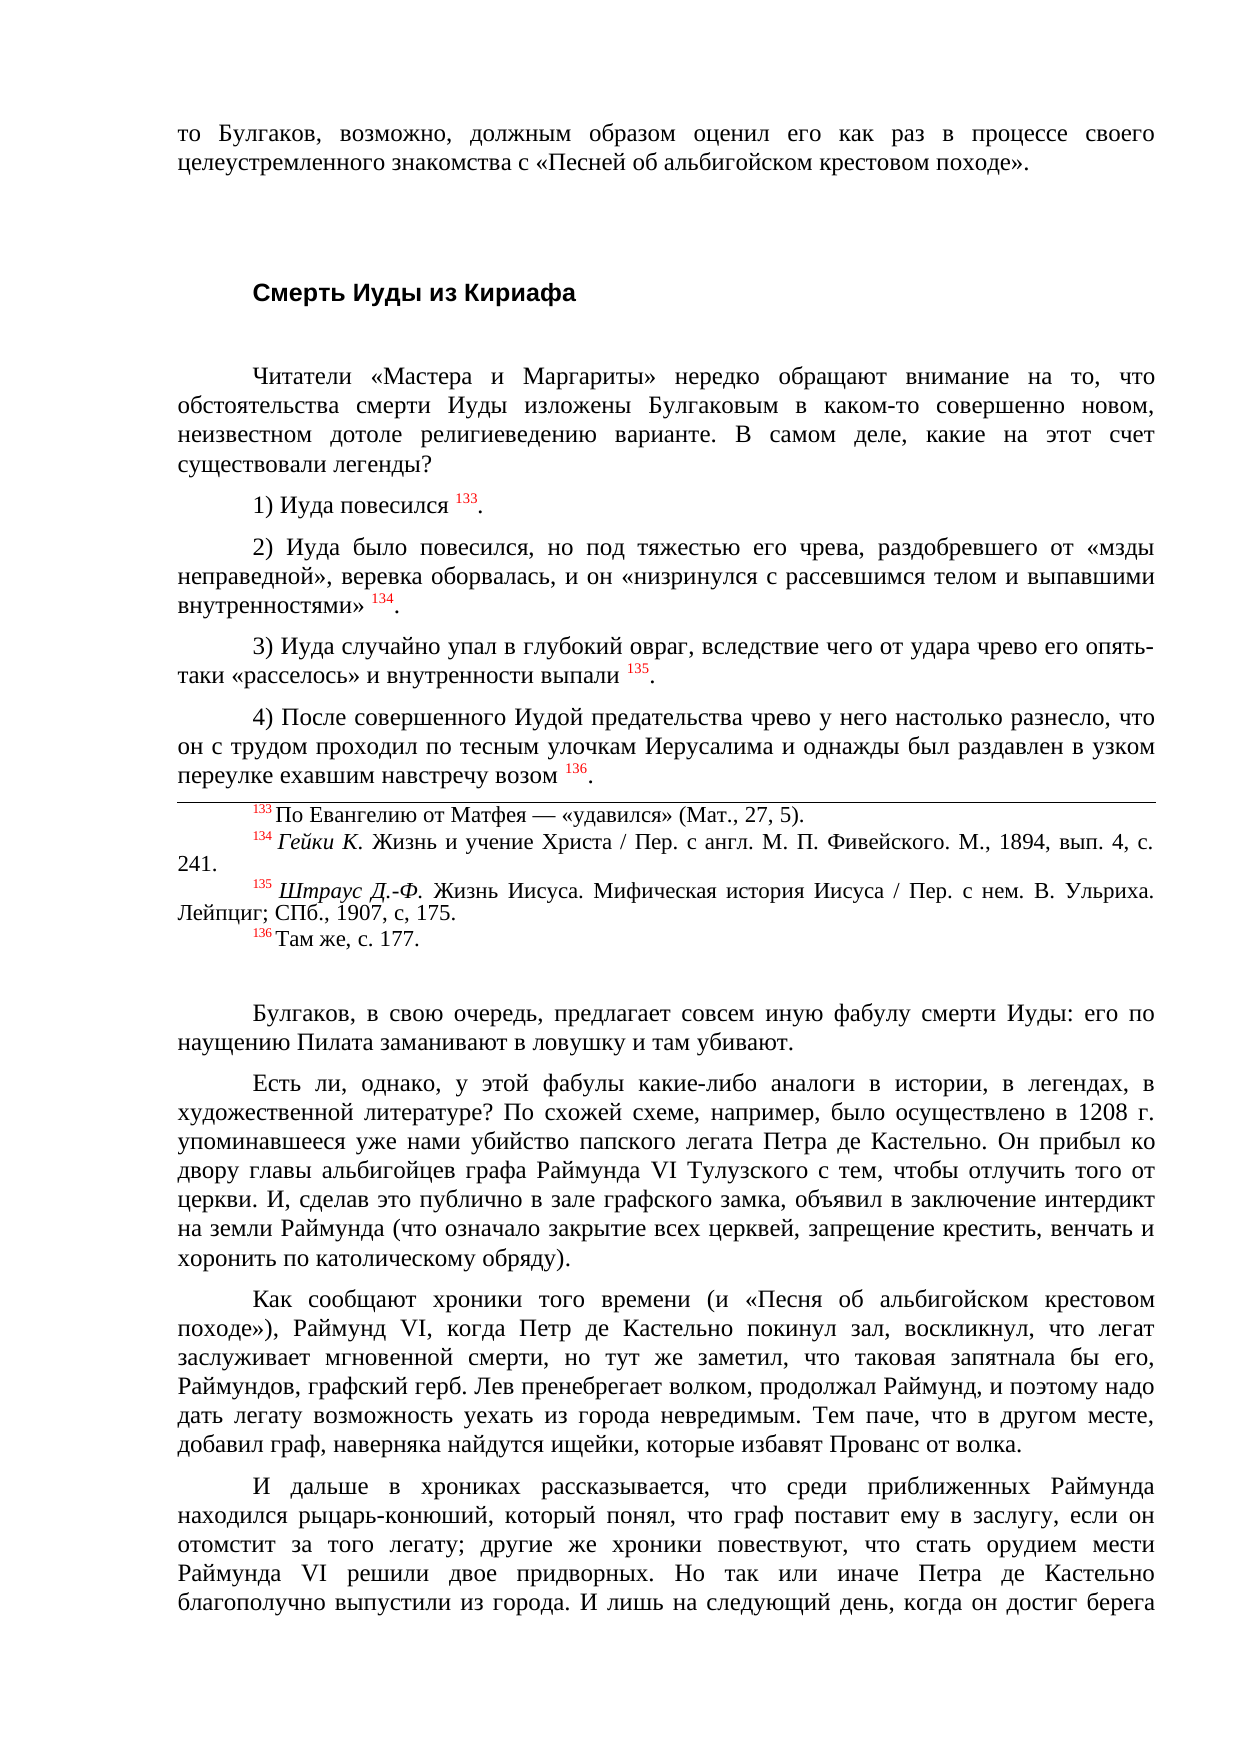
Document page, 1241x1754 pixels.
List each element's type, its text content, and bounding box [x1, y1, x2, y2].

text 2) Иуда было повесился, но под тяжестью его чрева, раздобревшего от «мзды неправедной», веревка оборвалась, и он «низринулся с рассевшимся телом и выпавшими внутренностями» 134. [177, 532, 1156, 619]
text 136 Там же, с. 177. [177, 926, 1156, 951]
text 4) После совершенного Иудой предательства чрево у него настолько разнесло, что он с трудом проходил по тесным улочкам Иерусалима и однажды был раздавлен в узком переулке ехавшим навстречу возом 136. [177, 702, 1156, 789]
text Булгаков, в свою очередь, предлагает совсем иную фабулу смерти Иуды: его по наущению Пилата заманивают в ловушку и там убивают. [177, 997, 1156, 1056]
text Смерть Иуды из Кириафа [252, 278, 1156, 307]
text Есть ли, однако, у этой фабулы какие-либо аналоги в истории, в легендах, в художественной литературе? По схожей схеме, например, было осуществлено в 1208 г. упоминавшееся уже нами убийство папского легата Петpa де Кастельно. Он прибыл ко двору главы альбигойцев графа Раймунда VI Тулузского с тем, чтобы отлучить того от церкви. И, сделав это публично в зале графского замка, объявил в заключение интердикт на земли Раймунда (что означало закрытие всех церквей, запрещение крестить, венчать и хоронить по католическому обряду). [177, 1068, 1156, 1271]
text Читатели «Мастера и Маргариты» нередко обращают внимание на то, что обстоятельства смерти Иуды изложены Булгаковым в каком-то совершенно новом, неизвестном дотоле религиеведению варианте. В самом деле, какие на этот счет существовали легенды? [177, 361, 1156, 477]
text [177, 118, 1156, 176]
text 1) Иуда повесился 133. [177, 490, 1156, 519]
text 3) Иуда случайно упал в глубокий овраг, вследствие чего от удара чрево его опять-таки «расселось» и внутренности выпали 135. [177, 631, 1156, 689]
text 134 Гейки К. Жизнь и учение Христа / Пер. с англ. М. П. Фивейского. М., 1894, вып. 4, с. 241. [177, 828, 1156, 876]
text 135 Штраус Д.-Ф. Жизнь Иисуса. Мифическая история Иисуса / Пер. с нем. В. Ульриха. Лейпциг; СПб., 1907, с, 175. [177, 877, 1156, 924]
text 133 По Евангелию от Матфея — «удавился» (Мат., 27, 5). [177, 803, 1156, 827]
text Как сообщают хроники того времени (и «Песня об альбигойском крестовом походе»), Раймунд VI, когда Петр де Кастельно покинул зал, воскликнул, что легат заслуживает мгновенной смерти, но тут же заметил, что таковая запятнала бы его, Раймундов, графский герб. Лев пренебрегает волком, продолжал Раймунд, и поэтому надо дать легату возможность уехать из города невредимым. Тем паче, что в другом месте, добавил граф, наверняка найдутся ищейки, которые избавят Прованс от волка. [177, 1284, 1156, 1458]
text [177, 1471, 1156, 1616]
